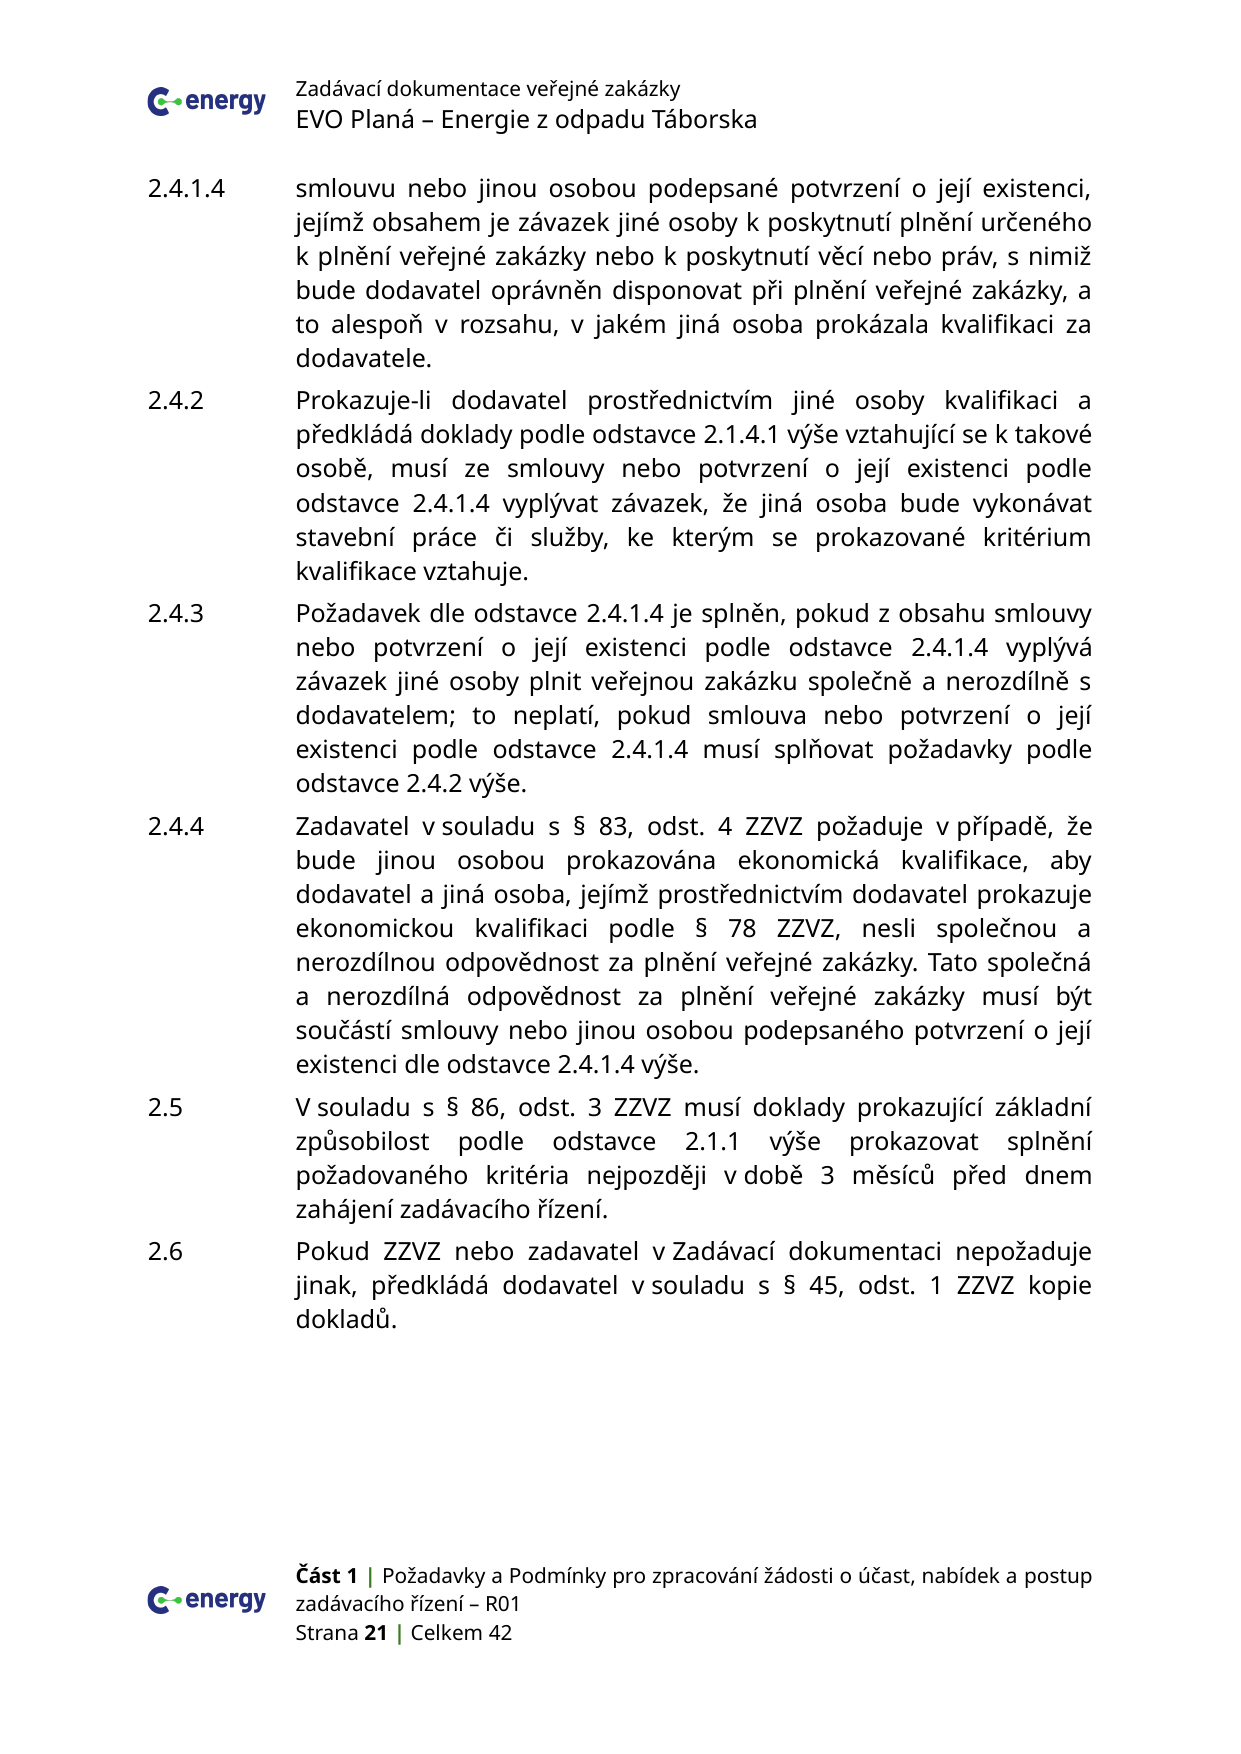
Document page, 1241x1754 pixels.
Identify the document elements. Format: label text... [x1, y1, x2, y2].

picture [147, 87, 266, 116]
subtitle Požadavek dle odstavce 14.4.1.4 je splněn, pokud z obsahu smlouvy nebo potvrzení o její existenci podle odstavce 14.4.1.4 vyplývá závazek jiné osoby plnit veřejnou zakázku společně a nerozdílně s dodavatelem; to neplatí, pokud smlouva nebo potvrzení o její existenci podle odstavce 14.4.1.4 musí splňovat požadavky podle odstavce 14.4.2 výše. [148, 596, 1093, 800]
subtitle Prokazuje-li dodavatel prostřednictvím jiné osoby kvalifikaci a předkládá doklady podle odstavce 14.1.4.1 výše vztahující se k takové osobě, musí ze smlouvy nebo potvrzení o její existenci podle odstavce 14.4.1.4 vyplývat závazek, že jiná osoba bude vykonávat stavební práce či služby, ke kterým se prokazované kritérium kvalifikace vztahuje. [148, 383, 1093, 587]
subtitle Zadavatel v souladu s § 83, odst. 4 ZZVZ požaduje v případě, že bude jinou osobou prokazována ekonomická kvalifikace, aby dodavatel a jiná osoba, jejímž prostřednictvím dodavatel prokazuje ekonomickou kvalifikaci podle § 78 ZZVZ, nesli společnou a nerozdílnou odpovědnost za plnění veřejné zakázky. Tato společná a nerozdílná odpovědnost za plnění veřejné zakázky musí být součástí smlouvy nebo jinou osobou podepsaného potvrzení o její existenci dle odstavce 14.4.1.4 výše. [148, 808, 1093, 1081]
picture [147, 1586, 266, 1614]
subtitle Pokud ZZVZ nebo zadavatel v Zadávací dokumentaci nepožaduje jinak, předkládá dodavatel v souladu s § 45, odst. 1 ZZVZ kopie dokladů. [148, 1234, 1093, 1336]
subtitle smlouvu nebo jinou osobou podepsané potvrzení o její existenci, jejímž obsahem je závazek jiné osoby k poskytnutí plnění určeného k plnění veřejné zakázky nebo k poskytnutí věcí nebo práv, s nimiž bude dodavatel oprávněn disponovat při plnění veřejné zakázky, a to alespoň v rozsahu, v jakém jiná osoba prokázala kvalifikaci za dodavatele. [148, 170, 1093, 375]
subtitle V souladu s § 86, odst. 3 ZZVZ musí doklady prokazující základní způsobilost podle odstavce 14.1.1 výše prokazovat splnění požadovaného kritéria nejpozději v době 3 měsíců před dnem zahájení zadávacího řízení. [148, 1089, 1093, 1226]
